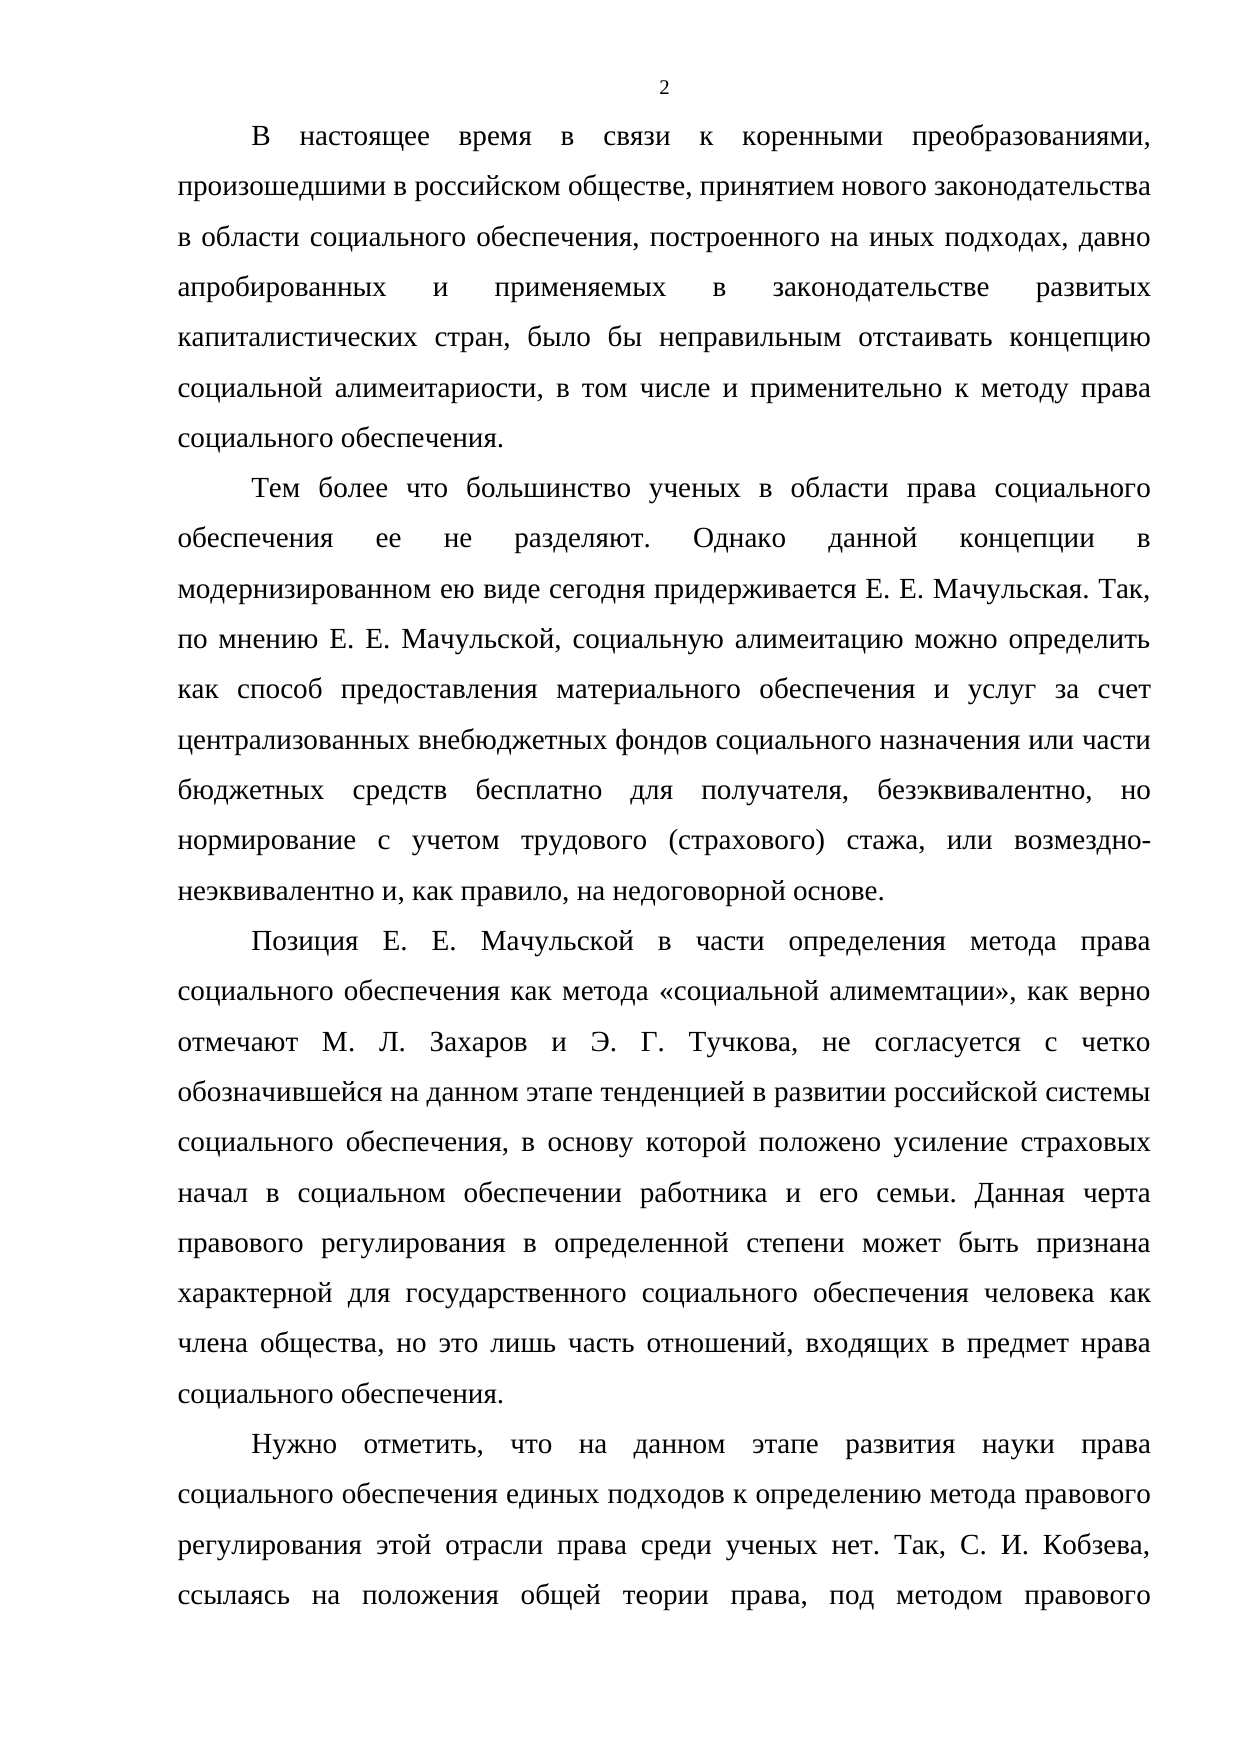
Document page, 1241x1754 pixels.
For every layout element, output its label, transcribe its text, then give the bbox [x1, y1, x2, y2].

text Позиция Е. Е. Мачульской в части определения метода права социального обеспечения как метода «социальной алимемтации», как верно отмечают М. Л. Захаров и Э. Г. Тучкова, не согласуется с четко обозначившейся на данном этапе тенденцией в развитии российской системы социального обеспечения, в основу которой положено усиление страховых начал в социальном обеспечении работника и его семьи. Данная черта правового регулирования в определенной степени может быть признана характерной для государственного социального обеспечения человека как члена общества, но это лишь часть отношений, входящих в предмет нрава социального обеспечения. [177, 923, 1152, 1409]
text В настоящее время в связи к коренными преобразованиями, произошедшими в российском обществе, принятием нового законодательства в области социального обеспечения, построенного на иных подходах, давно апробированных и применяемых в законодательстве развитых капиталистических стран, было бы неправильным отстаивать концепцию социальной алимеитариости, в том числе и применительно к методу права социального обеспечения. [177, 118, 1152, 453]
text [177, 1426, 1152, 1611]
text Тем более что большинство ученых в области права социального обеспечения ее не разделяют. Однако данной концепции в модернизированном ею виде сегодня придерживается Е. Е. Мачульская. Так, по мнению Е. Е. Мачульской, социальную алимеитацию можно определить как способ предоставления материального обеспечения и услуг за счет централизованных внебюджетных фондов социального назначения или части бюджетных средств бесплатно для получателя, безэквивалентно, но нормирование с учетом трудового (страхового) стажа, или возмездно-неэквивалентно и, как правило, на недоговорной основе. [177, 470, 1152, 906]
